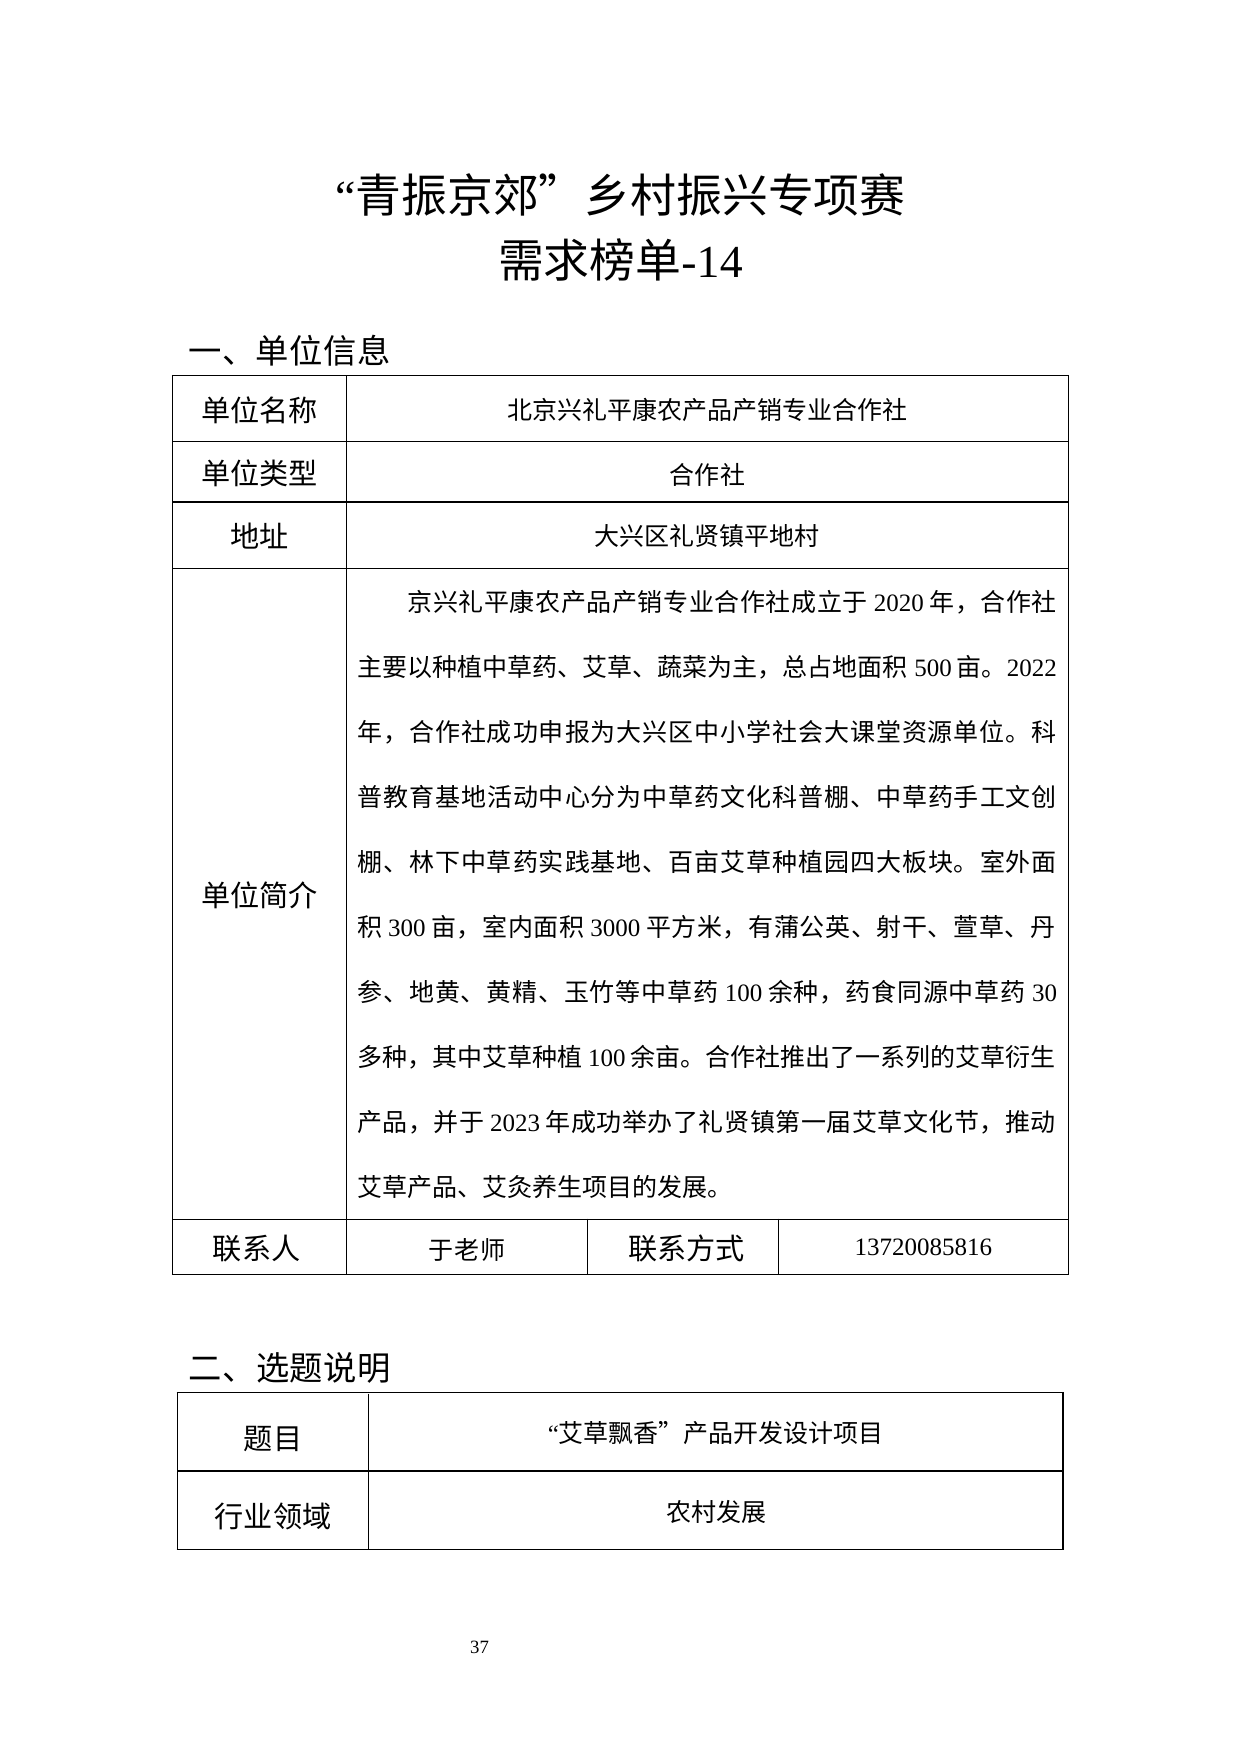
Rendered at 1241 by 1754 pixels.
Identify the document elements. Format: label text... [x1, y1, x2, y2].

text 二、选题说明 [188, 1333, 1052, 1392]
table_header 单位名称 [173, 376, 346, 441]
table_cell 京兴礼平康农产品产销专业合作社成立于2020年，合作社主要以种植中草药、艾草、蔬菜为主，总占地面积500亩。2022年，合作社成功申报为大兴区中小学社会大课堂资源单位。科普教育基地活动中心分为中草药文化科普棚、中草药手工文创棚、林下中草药实践基地、百亩艾草种植园四大板块。室外面积300亩，室内面积3000平方米，有蒲公英、射干、萱草、丹参、地黄、黄精、玉竹等中草药100余种，药食同源中草药30多种，其中艾草种植100余亩。合作社推出了一系列的艾草衍生产品，并于2023年成功举办了礼贤镇第一届艾草文化节，推动艾草产品、艾灸养生项目的发展。 [347, 569, 1068, 1218]
table_cell 单位简介 [173, 569, 346, 1218]
table_header 题目 [178, 1393, 368, 1470]
table_cell 行业领域 [178, 1472, 368, 1549]
text “青振京郊”乡村振兴专项赛 [188, 162, 1052, 224]
table_cell 单位类型 [173, 442, 346, 501]
table_cell 13720085816 [779, 1220, 1068, 1274]
table_cell 联系人 [173, 1220, 346, 1274]
text 一、单位信息 [188, 316, 1052, 375]
table_header “艾草飘香”产品开发设计项目 [369, 1393, 1062, 1470]
table_cell 大兴区礼贤镇平地村 [347, 503, 1068, 567]
table_cell 于老师 [347, 1220, 587, 1274]
table_cell 地址 [173, 503, 346, 567]
table_header 北京兴礼平康农产品产销专业合作社 [347, 376, 1068, 441]
table_cell 合作社 [347, 442, 1068, 501]
table_cell 农村发展 [369, 1472, 1062, 1549]
table_cell 联系方式 [588, 1220, 778, 1274]
text 需求榜单-14 [188, 224, 1052, 291]
